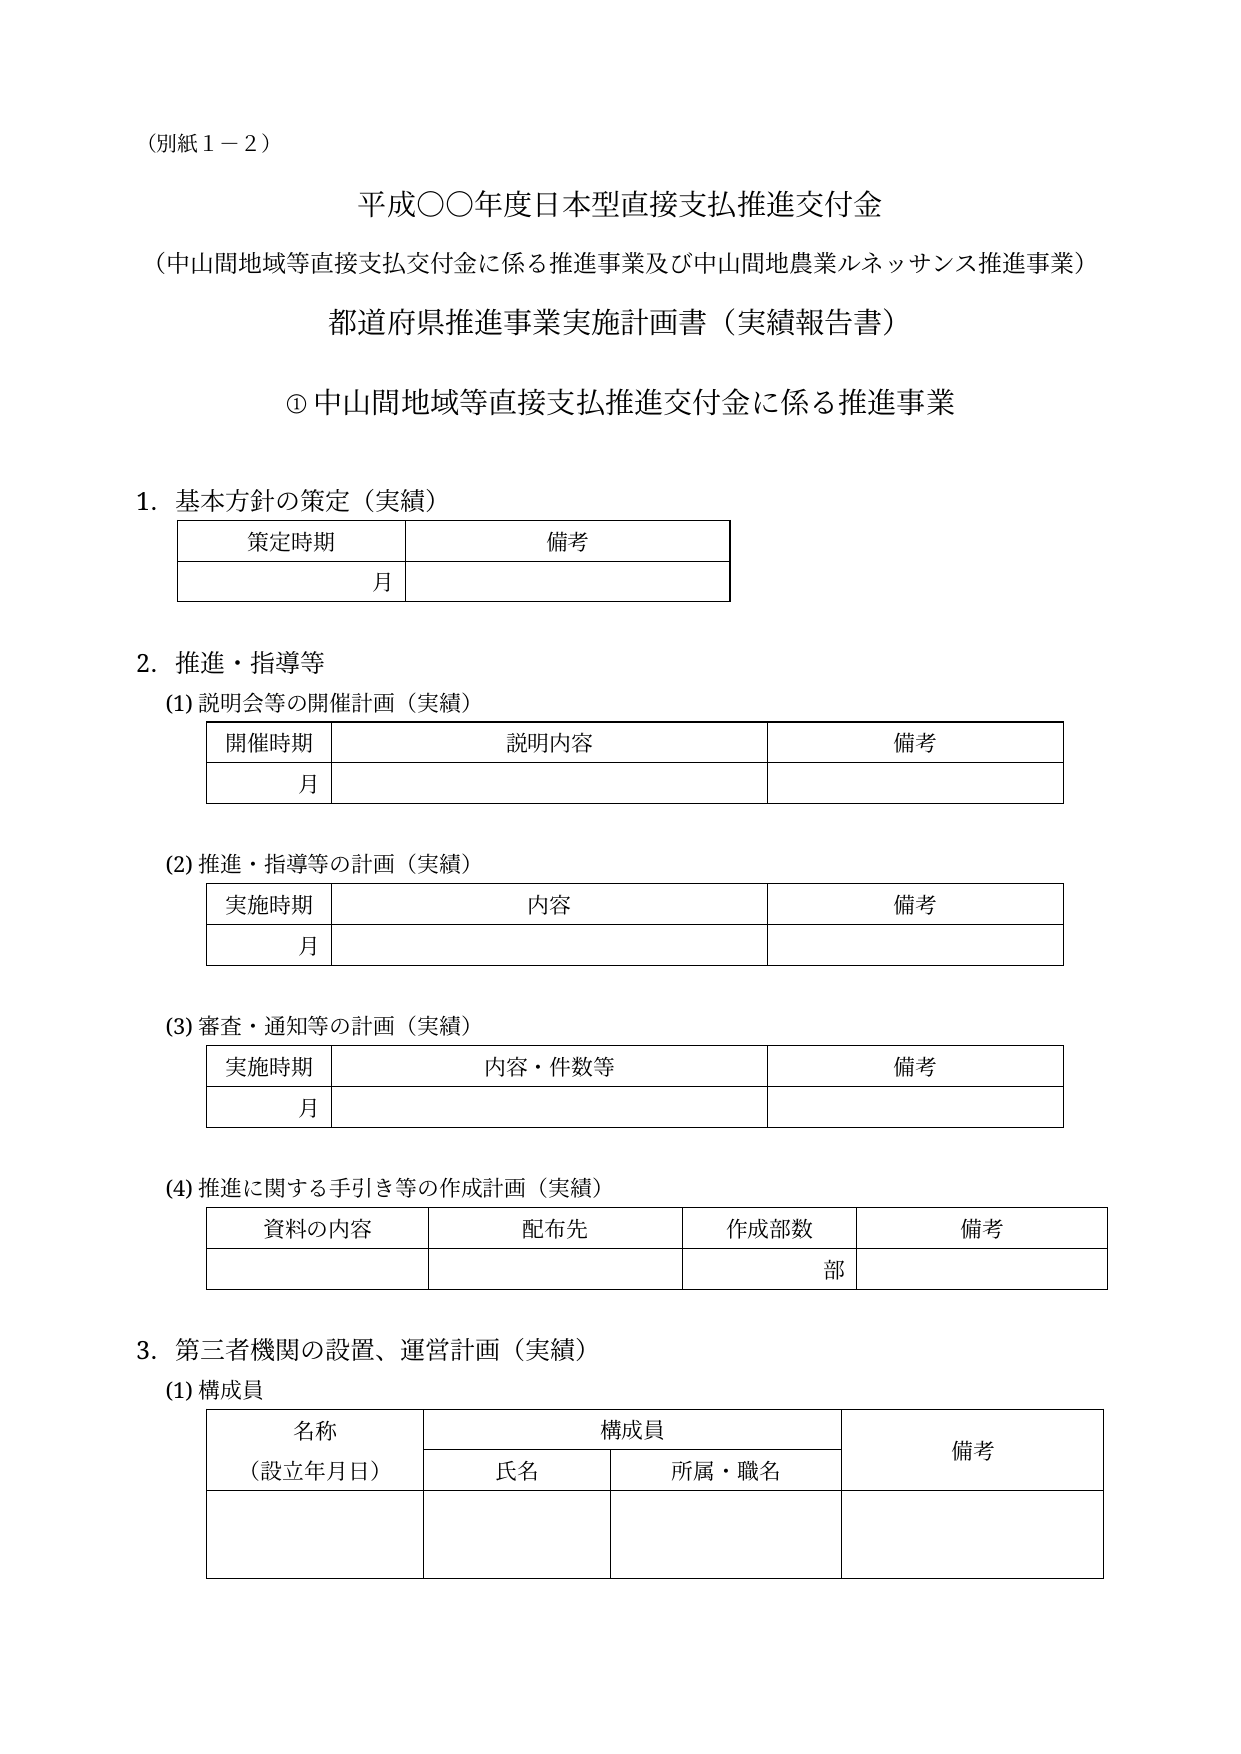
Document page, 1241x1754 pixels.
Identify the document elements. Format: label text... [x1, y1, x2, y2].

table_cell [768, 925, 1063, 965]
table_header 資料の内容 [207, 1208, 428, 1248]
table_header 内容 [332, 884, 767, 924]
table_header 備考 [406, 521, 729, 561]
table_header 備考 [768, 723, 1063, 762]
table_cell [429, 1249, 682, 1288]
text 3．第三者機関の設置、運営計画（実績） [136, 1329, 1104, 1369]
table_header 開催時期 [207, 723, 331, 762]
table_cell 月 [178, 562, 405, 601]
table_cell 所属・職名 [611, 1450, 841, 1490]
table_header 備考 [768, 884, 1063, 924]
text 2．推進・指導等 [136, 642, 1104, 682]
text （別紙１－２） [136, 123, 1104, 163]
table_cell [768, 1087, 1063, 1127]
table_cell [332, 1087, 767, 1127]
text ①中山間地域等直接支払推進交付金に係る推進事業 [136, 361, 1104, 440]
table_header 配布先 [429, 1208, 682, 1248]
text (4) 推進に関する手引き等の作成計画（実績） [165, 1167, 1104, 1207]
table_cell [332, 763, 767, 803]
table_header 内容・件数等 [332, 1046, 767, 1086]
text (3) 審査・通知等の計画（実績） [165, 1005, 1104, 1045]
table_cell [842, 1491, 1103, 1578]
text 平成○○年度日本型直接支払推進交付金 [136, 163, 1104, 242]
text (2) 推進・指導等の計画（実績） [165, 843, 1104, 883]
text 都道府県推進事業実施計画書（実績報告書） [136, 282, 1104, 361]
text (1) 説明会等の開催計画（実績） [165, 682, 1104, 721]
table_cell [332, 925, 767, 965]
table_header 説明内容 [332, 723, 767, 762]
table_cell [857, 1249, 1107, 1288]
table_header 備考 [768, 1046, 1063, 1086]
table_cell [611, 1491, 841, 1578]
table_cell 氏名 [424, 1450, 610, 1490]
table_header 策定時期 [178, 521, 405, 561]
table_cell 月 [207, 925, 331, 965]
table_cell [207, 1491, 423, 1578]
table_cell 月 [207, 1087, 331, 1127]
table_header 備考 [857, 1208, 1107, 1248]
table_header 実施時期 [207, 884, 331, 924]
table_cell [406, 562, 729, 601]
text (1) 構成員 [165, 1369, 1104, 1408]
table_cell [207, 1249, 428, 1288]
table_header 作成部数 [683, 1208, 856, 1248]
table_cell 部 [683, 1249, 856, 1288]
table_header 備考 [842, 1410, 1103, 1490]
table_cell 月 [207, 763, 331, 803]
text （中山間地域等直接支払交付金に係る推進事業及び中山間地農業ルネッサンス推進事業） [136, 242, 1104, 282]
table_cell [424, 1491, 610, 1578]
text 1．基本方針の策定（実績） [136, 480, 1104, 520]
table_header 名称 （設立年月日） [207, 1410, 423, 1490]
table_cell [768, 763, 1063, 803]
table_header 実施時期 [207, 1046, 331, 1086]
table_header 構成員 [424, 1410, 841, 1449]
